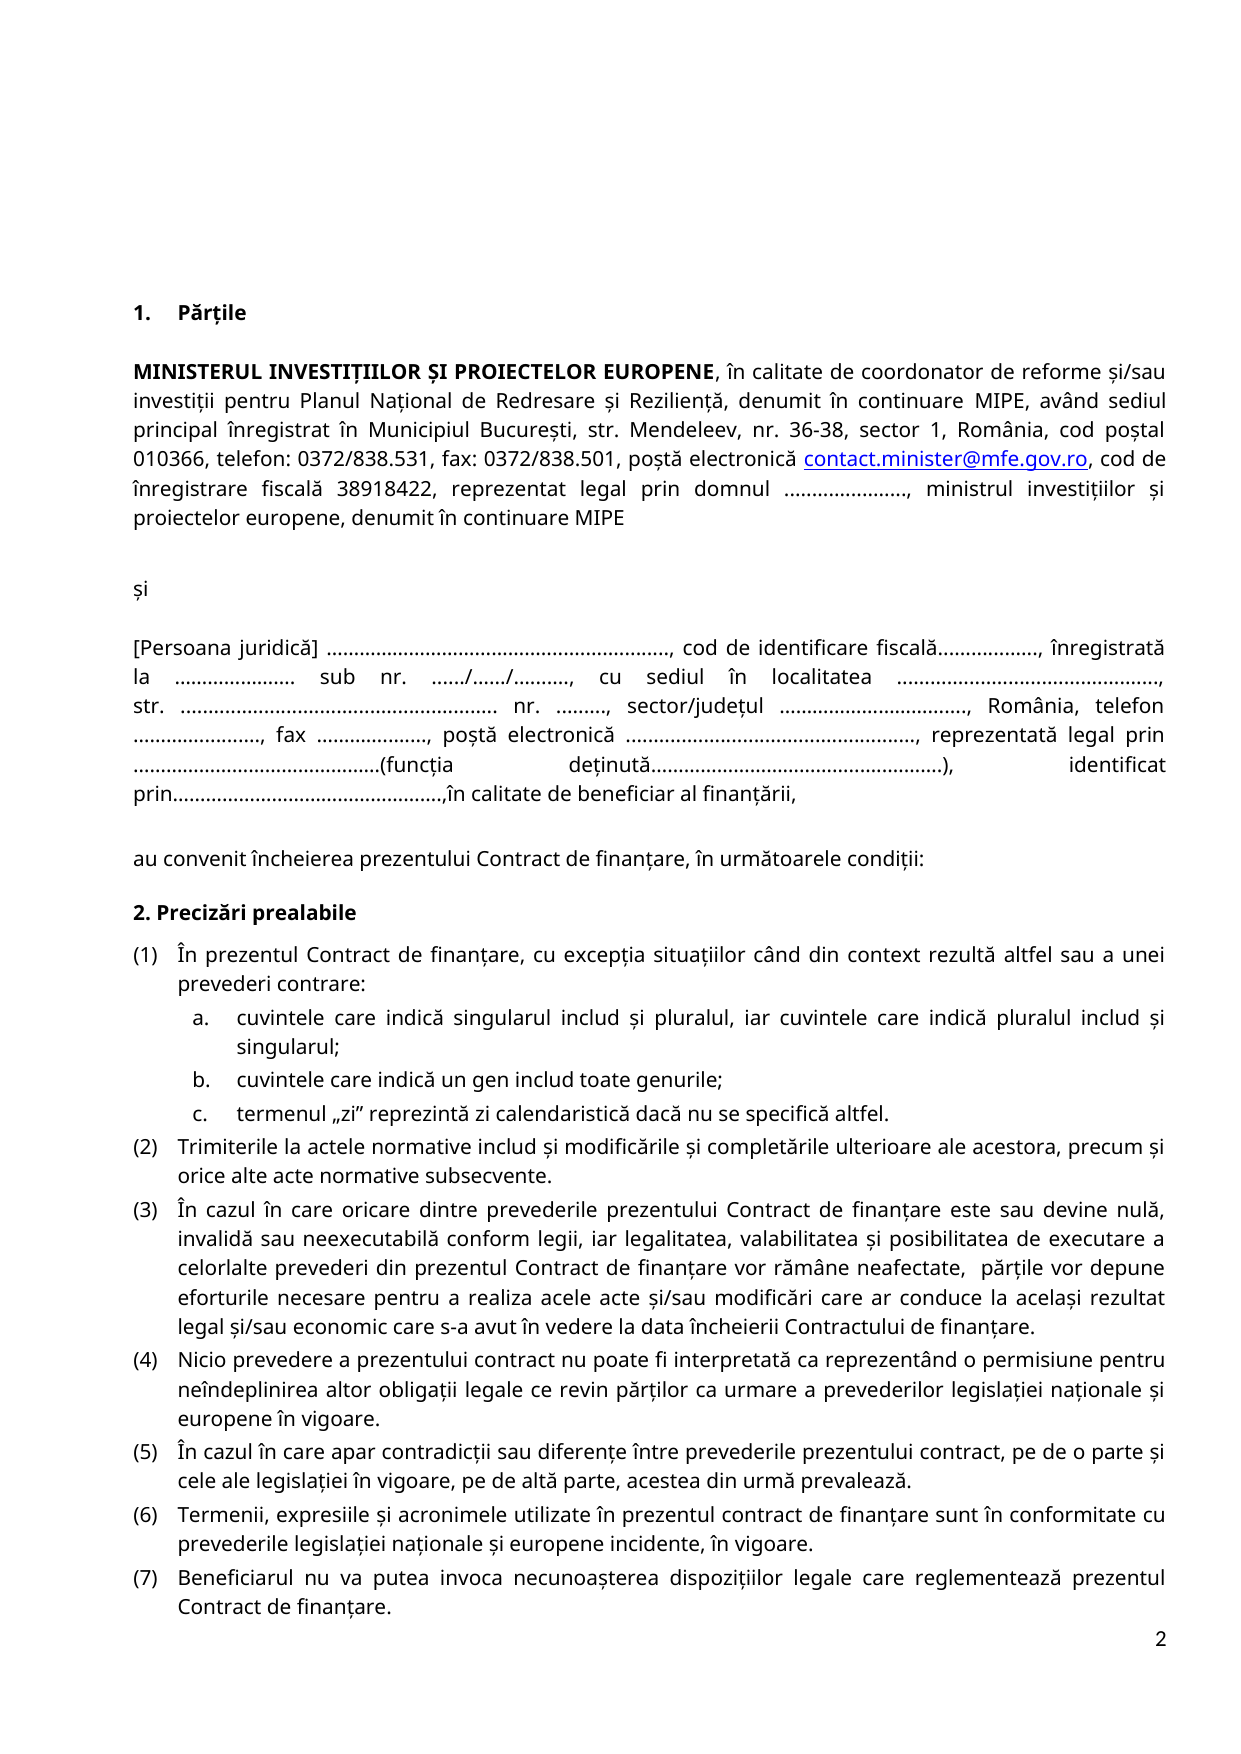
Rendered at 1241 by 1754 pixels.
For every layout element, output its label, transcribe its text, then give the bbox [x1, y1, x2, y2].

list Nicio prevedere a prezentului contract nu poate fi interpretată ca reprezentând o permisiune pentru neîndeplinirea altor obligații legale ce revin părților ca urmare a prevederilor legislației naționale și europene în vigoare. [133, 1345, 1166, 1432]
list Termenii, expresiile şi acronimele utilizate în prezentul contract de finanțare sunt în conformitate cu prevederile legislației naționale și europene incidente, în vigoare. [133, 1500, 1166, 1558]
text și [133, 574, 1166, 603]
list În cazul în care apar contradicții sau diferențe între prevederile prezentului contract, pe de o parte și cele ale legislației în vigoare, pe de altă parte, acestea din urmă prevalează. [133, 1437, 1166, 1495]
list cuvintele care indică un gen includ toate genurile; [192, 1065, 1166, 1094]
list În prezentul Contract de finanțare, cu excepția situațiilor când din context rezultă altfel sau a unei prevederi contrare: [133, 940, 1166, 998]
text 2. Precizări prealabile [133, 898, 1166, 927]
list În cazul în care oricare dintre prevederile prezentului Contract de finanțare este sau devine nulă, invalidă sau neexecutabilă conform legii, iar legalitatea, valabilitatea și posibilitatea de executare a celorlalte prevederi din prezentul Contract de finanțare vor rămâne neafectate, părțile vor depune eforturile necesare pentru a realiza acele acte și/sau modificări care ar conduce la același rezultat legal și/sau economic care s-a avut în vedere la data încheierii Contractului de finanțare. [133, 1195, 1166, 1340]
list Beneficiarul nu va putea invoca necunoașterea dispozițiilor legale care reglementează prezentul Contract de finanțare. [133, 1563, 1166, 1621]
list Trimiterile la actele normative includ și modificările și completările ulterioare ale acestora, precum și orice alte acte normative subsecvente. [133, 1132, 1166, 1190]
list cuvintele care indică singularul includ și pluralul, iar cuvintele care indică pluralul includ și singularul; [192, 1003, 1166, 1060]
text au convenit încheierea prezentului Contract de finanțare, în următoarele condiții: [133, 844, 1166, 872]
list Părțile [133, 298, 1166, 327]
list termenul „zi” reprezintă zi calendaristică dacă nu se specifică altfel. [192, 1099, 1166, 1127]
text MINISTERUL INVESTIȚIILOR ȘI PROIECTELOR EUROPENE, în calitate de coordonator de reforme și/sau investiții pentru Planul Național de Redresare și Reziliență, denumit în continuare MIPE, având sediul principal înregistrat în Municipiul București, str. Mendeleev, nr. 36-38, sector 1, România, cod poștal 010366, telefon: 0372/838.531, fax: 0372/838.501, poștă electronică contact.minister@mfe.gov.ro, cod de înregistrare fiscală 38918422, reprezentat legal prin domnul ......................, ministrul investițiilor și proiectelor europene, denumit în continuare MIPE [133, 357, 1166, 532]
text [Persoana juridică] ………………………...…….........................., cod de identificare fiscală.................., înregistrată la …………………. sub nr. ....../….../…......., cu sediul în localitatea ..............................................., str. ......................................................... nr. ........., sector/județul ………………………......., România, telefon …………..........., fax ………….…...., poștă electronică ...................................................., reprezentată legal prin ………………………………………(funcția deținută………………………………..…..……….), identificat prin………………………………………….,în calitate de beneficiar al finanțării, [133, 633, 1166, 807]
